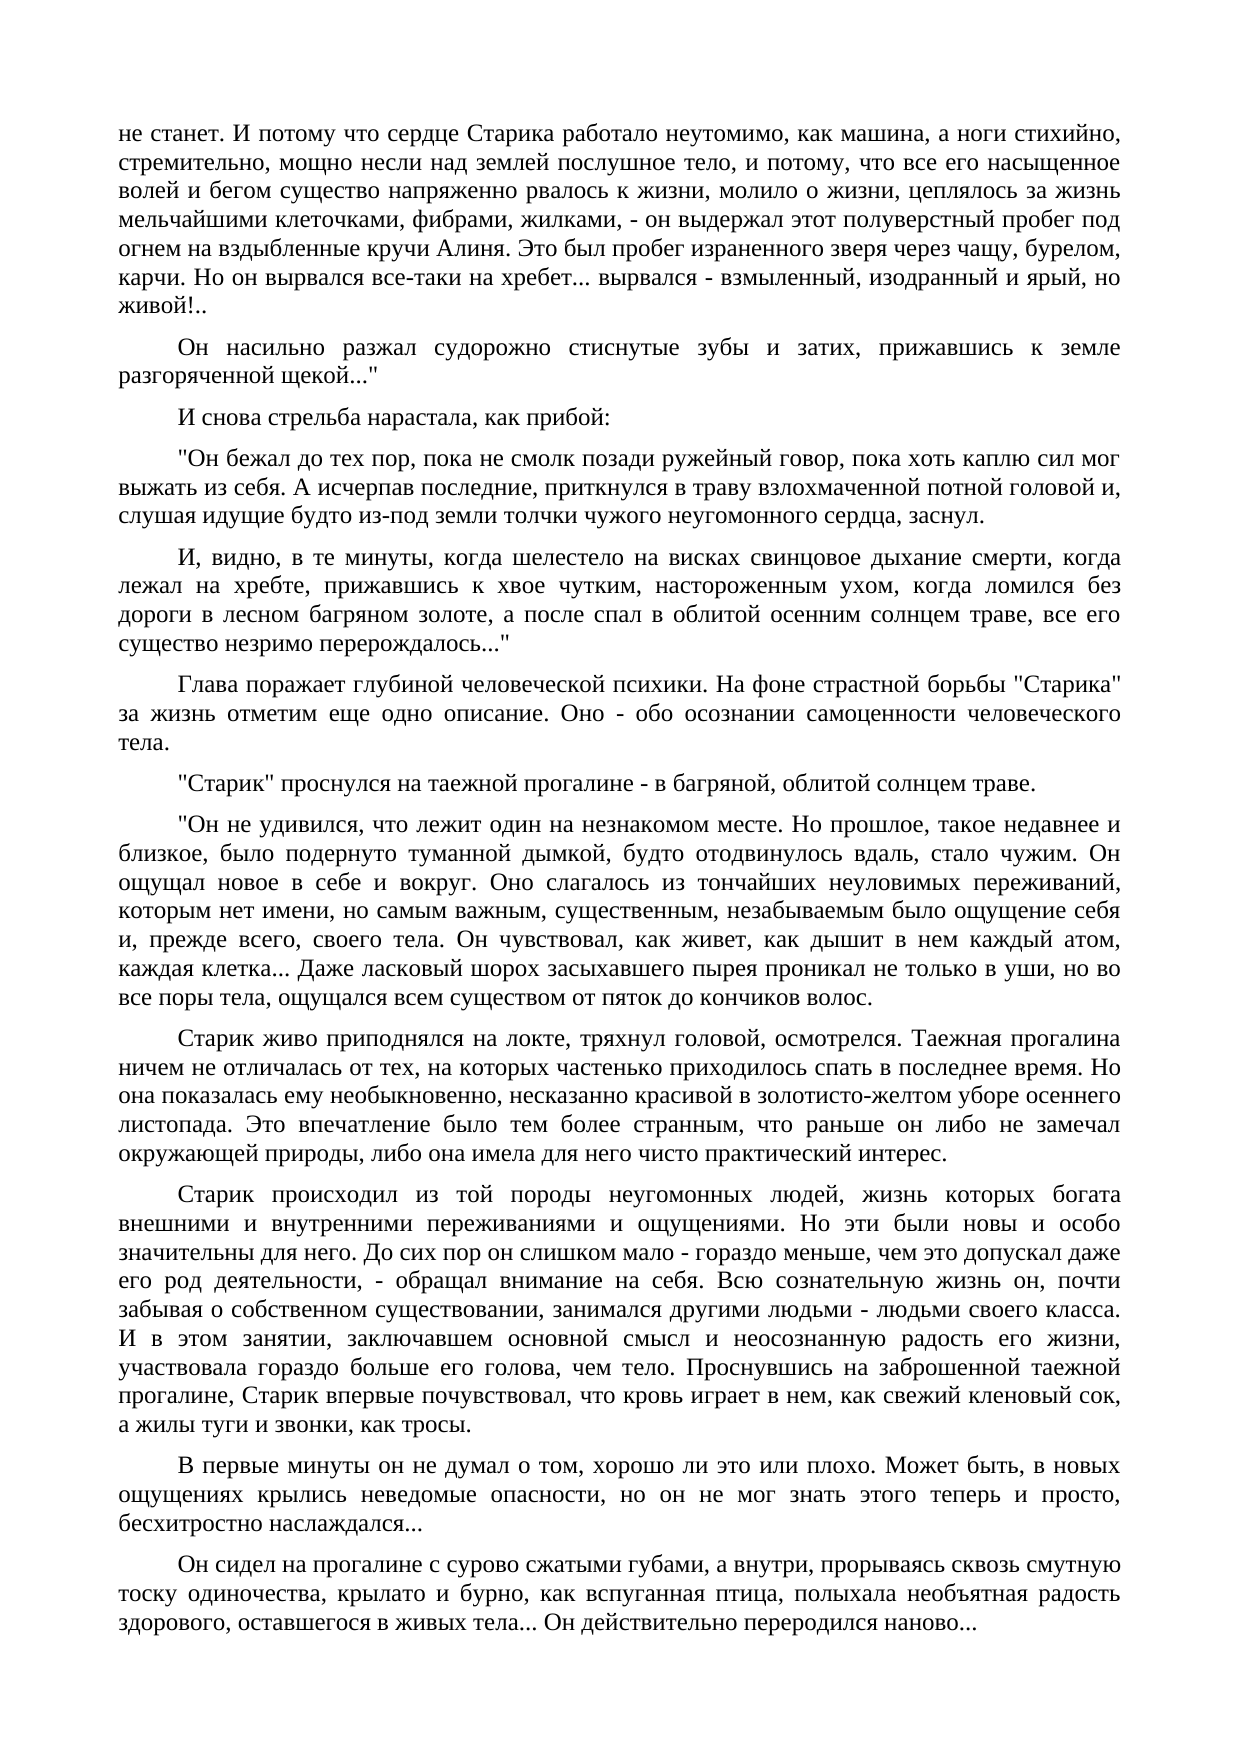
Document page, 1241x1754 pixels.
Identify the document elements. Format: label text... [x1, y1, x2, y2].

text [118, 118, 1122, 319]
text "Старик" проснулся на таежной прогалине - в багряной, облитой солнцем траве. [118, 768, 1122, 797]
text И, видно, в те минуты, когда шелестело на висках свинцовое дыхание смерти, когда лежал на хребте, прижавшись к хвое чутким, настороженным ухом, когда ломился без дороги в лесном багряном золоте, а после спал в облитой осенним солнцем траве, все его существо незримо перерождалось..." [118, 542, 1122, 657]
text И снова стрельба нарастала, как прибой: [118, 402, 1122, 431]
text Он насильно разжал судорожно стиснутые зубы и затих, прижавшись к земле разгоряченной щекой..." [118, 332, 1122, 389]
text Старик живо приподнялся на локте, тряхнул головой, осмотрелся. Таежная прогалина ничем не отличалась от тех, на которых частенько приходилось спать в последнее время. Но она показалась ему необыкновенно, несказанно красивой в золотисто-желтом уборе осеннего листопада. Это впечатление было тем более странным, что раньше он либо не замечал окружающей природы, либо она имела для него чисто практический интерес. [118, 1023, 1122, 1167]
text Старик происходил из той породы неугомонных людей, жизнь которых богата внешними и внутренними переживаниями и ощущениями. Но эти были новы и особо значительны для него. До сих пор он слишком мало - гораздо меньше, чем это допускал даже его род деятельности, - обращал внимание на себя. Всю сознательную жизнь он, почти забывая о собственном существовании, занимался другими людьми - людьми своего класса. И в этом занятии, заключавшем основной смысл и неосознанную радость его жизни, участвовала гораздо больше его голова, чем тело. Проснувшись на заброшенной таежной прогалине, Старик впервые почувствовал, что кровь играет в нем, как свежий кленовый сок, а жилы туги и звонки, как тросы. [118, 1179, 1122, 1438]
text Он сидел на прогалине с сурово сжатыми губами, а внутри, прорываясь сквозь смутную тоску одиночества, крылато и бурно, как вспуганная птица, полыхала необъятная радость здорового, оставшегося в живых тела... Он действительно переродился наново... [118, 1549, 1122, 1636]
text "Он не удивился, что лежит один на незнакомом месте. Но прошлое, такое недавнее и близкое, было подернуто туманной дымкой, будто отодвинулось вдаль, стало чужим. Он ощущал новое в себе и вокруг. Оно слагалось из тончайших неуловимых переживаний, которым нет имени, но самым важным, существенным, незабываемым было ощущение себя и, прежде всего, своего тела. Он чувствовал, как живет, как дышит в нем каждый атом, каждая клетка... Даже ласковый шорох засыхавшего пырея проникал не только в уши, но во все поры тела, ощущался всем существом от пяток до кончиков волос. [118, 809, 1122, 1011]
text "Он бежал до тех пор, пока не смолк позади ружейный говор, пока хоть каплю сил мог выжать из себя. А исчерпав последние, приткнулся в траву взлохмаченной потной головой и, слушая идущие будто из-под земли толчки чужого неугомонного сердца, заснул. [118, 443, 1122, 529]
text Глава поражает глубиной человеческой психики. На фоне страстной борьбы "Старика" за жизнь отметим еще одно описание. Оно - обо осознании самоценности человеческого тела. [118, 669, 1122, 756]
text В первые минуты он не думал о том, хорошо ли это или плохо. Может быть, в новых ощущениях крылись неведомые опасности, но он не мог знать этого теперь и просто, бесхитростно наслаждался... [118, 1451, 1122, 1537]
